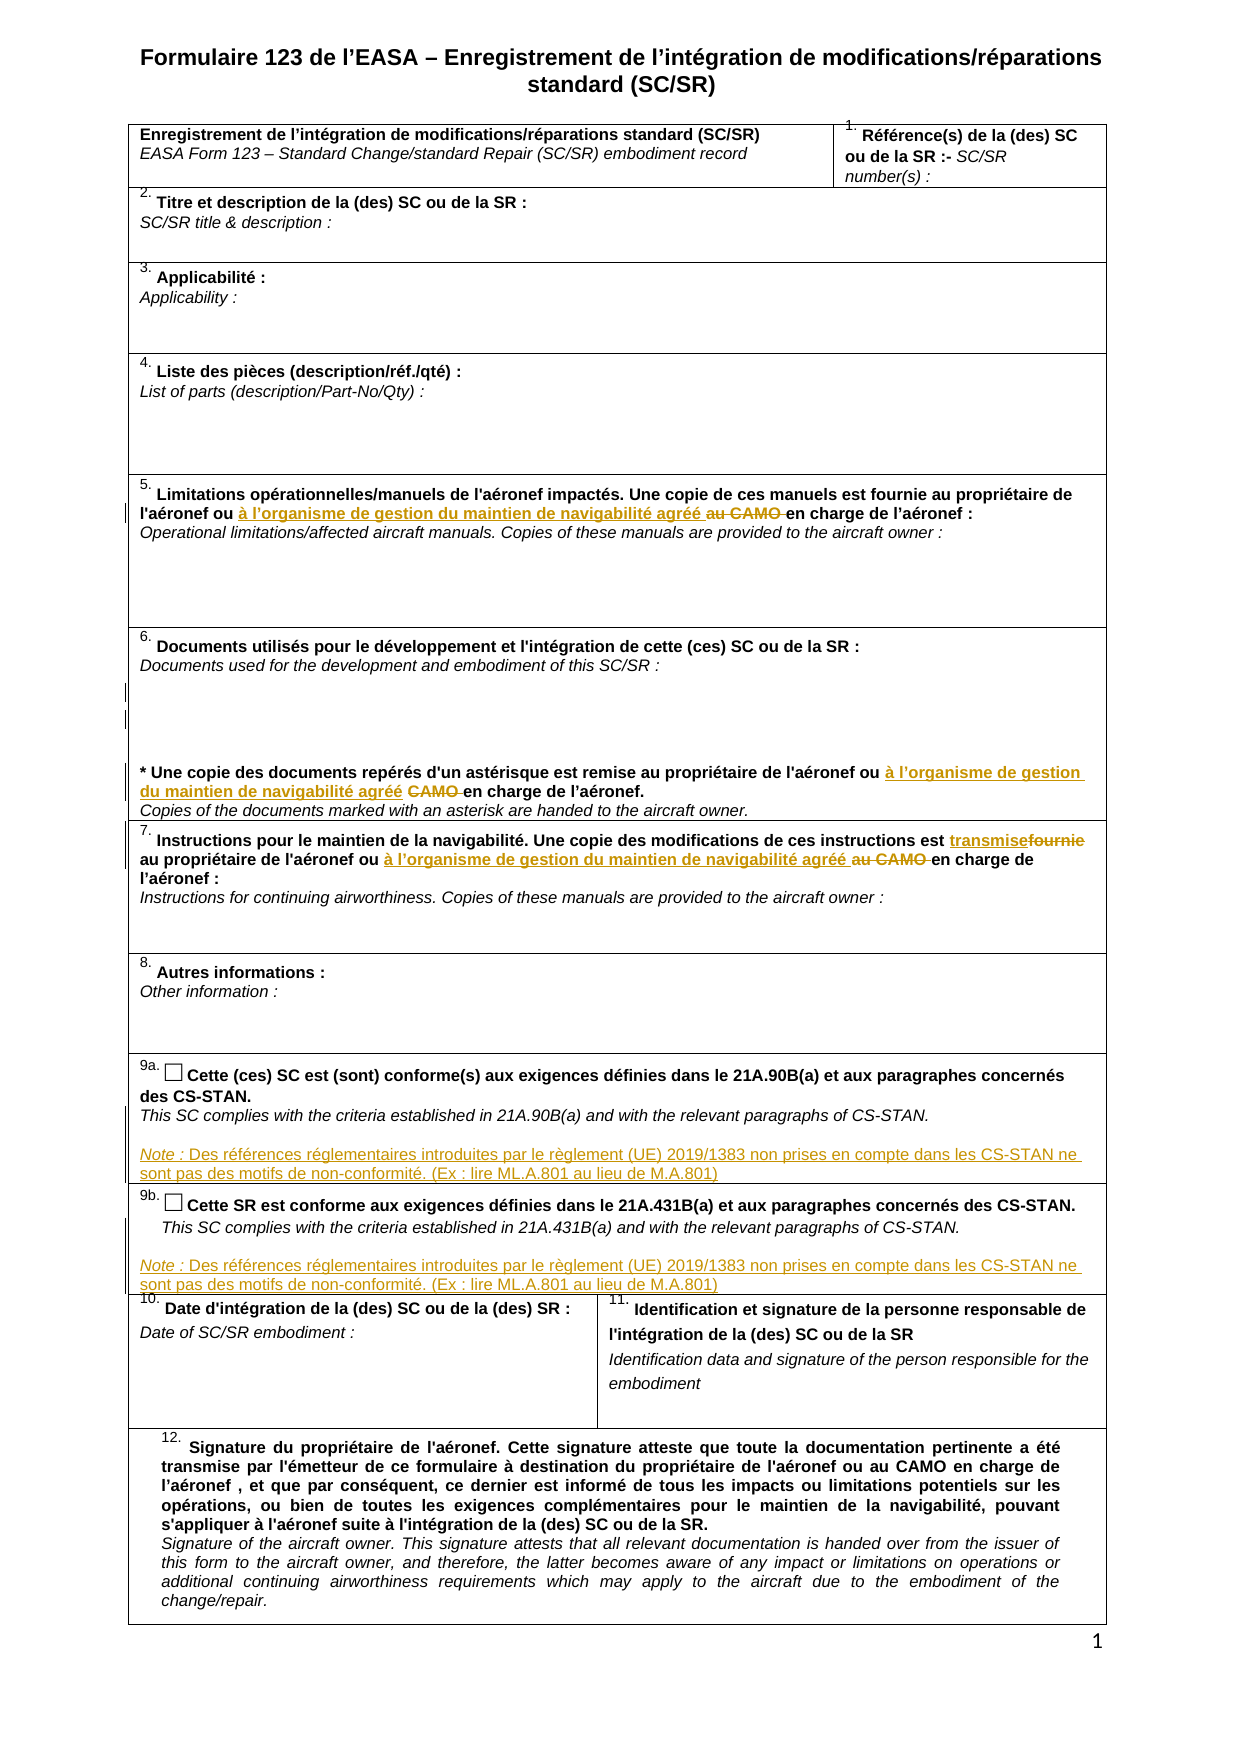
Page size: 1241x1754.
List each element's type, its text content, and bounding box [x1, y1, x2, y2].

table_cell 4. Liste des pièces (description/réf./qté) : List of parts (description/Part-No/Qty) : [129, 354, 1106, 474]
table_cell 11. Identification et signature de la personne responsable de l'intégration de la (des) SC ou de la SR Identification data and signature of the person responsible for the embodiment [598, 1295, 1106, 1428]
table_header Enregistrement de l’intégration de modifications/réparations standard (SC/SR) EASA Form 123 – Standard Change/standard Repair (SC/SR) embodiment record [129, 125, 833, 187]
table_header 1. Référence(s) de la (des) SC ou de la SR :- SC/SR number(s) : [834, 125, 1106, 187]
table_cell 8. Autres informations : Other information : [129, 954, 1106, 1052]
table_cell 9a. □ Cette (ces) SC est (sont) conforme(s) aux exigences définies dans le 21A.90B(a) et aux paragraphes concernés des CS-STAN. This SC complies with the criteria established in 21A.90B(a) and with the relevant paragraphs of CS-STAN. [129, 1054, 1106, 1183]
text Formulaire 123 de l’EASA – Enregistrement de l’intégration de modifications/réparations standard (SC/SR) [139, 44, 1103, 97]
table_cell 12. Signature du propriétaire de l'aéronef. Cette signature atteste que toute la documentation pertinente a été transmise par l'émetteur de ce formulaire à destination du propriétaire de l'aéronef ou au CAMO en charge de l’aéronef , et que par conséquent, ce dernier est informé de tous les impacts ou limitations potentiels sur les opérations, ou bien de toutes les exigences complémentaires pour le maintien de la navigabilité, pouvant s'appliquer à l'aéronef suite à l'intégration de la (des) SC ou de la SR. Signature of the aircraft owner. This signature attests that all relevant documentation is handed over from the issuer of this form to the aircraft owner, and therefore, the latter becomes aware of any impact or limitations on operations or additional continuing airworthiness requirements which may apply to the aircraft due to the embodiment of the change/repair. [129, 1429, 1106, 1624]
table_cell 3. Applicabilité : Applicability : [129, 263, 1106, 352]
table_cell 7. Instructions pour le maintien de la navigabilité. Une copie des modifications de ces instructions est au propriétaire de l'aéronef ou en charge de l’aéronef : Instructions for continuing airworthiness. Copies of these manuals are provided to the aircraft owner : [129, 821, 1106, 953]
table_cell 9b. □ Cette SR est conforme aux exigences définies dans le 21A.431B(a) et aux paragraphes concernés des CS-STAN. This SC complies with the criteria established in 21A.431B(a) and with the relevant paragraphs of CS-STAN. [129, 1184, 1106, 1294]
table_cell 5. Limitations opérationnelles/manuels de l'aéronef impactés. Une copie de ces manuels est fournie au propriétaire de l'aéronef ou en charge de l’aéronef : Operational limitations/affected aircraft manuals. Copies of these manuals are provided to the aircraft owner : [129, 475, 1106, 627]
table_cell 6. Documents utilisés pour le développement et l'intégration de cette (ces) SC ou de la SR : Documents used for the development and embodiment of this SC/SR : * Une copie des documents repérés d'un astérisque est remise au propriétaire de l'aéronef ou en charge de l’aéronef. Copies of the documents marked with an asterisk are handed to the aircraft owner. [129, 628, 1106, 820]
table_cell 10. Date d'intégration de la (des) SC ou de la (des) SR : Date of SC/SR embodiment : [129, 1295, 597, 1428]
table_cell 2. Titre et description de la (des) SC ou de la SR : SC/SR title & description : [129, 188, 1106, 262]
